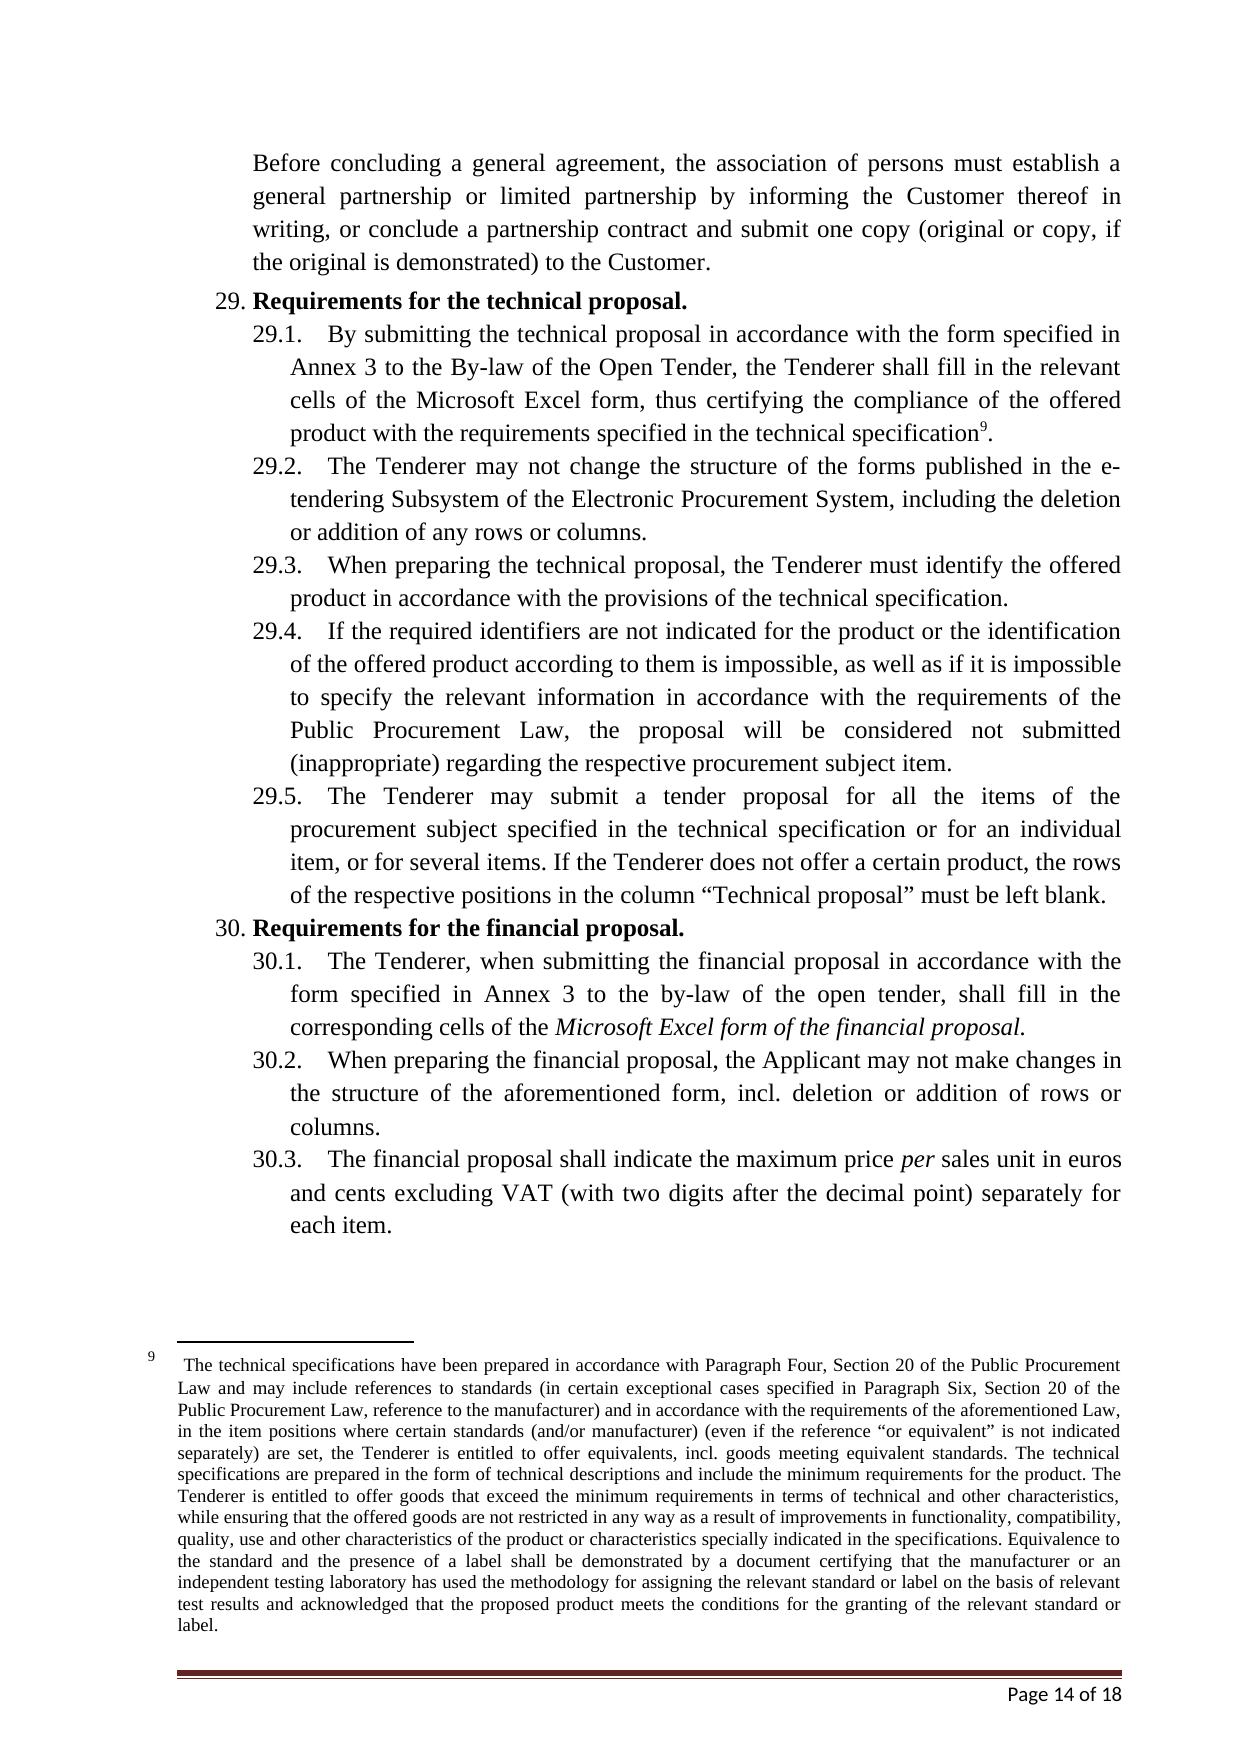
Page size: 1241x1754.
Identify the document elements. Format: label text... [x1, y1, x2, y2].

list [215, 148, 1122, 276]
list Requirements for the financial proposal. [215, 913, 1122, 942]
list The Tenderer may not change the structure of the forms published in the e-tendering Subsystem of the Electronic Procurement System, including the deletion or addition of any rows or columns. [252, 451, 1122, 546]
list When preparing the technical proposal, the Tenderer must identify the offered product in accordance with the provisions of the technical specification. [252, 550, 1122, 612]
list When preparing the financial proposal, the Applicant may not make changes in the structure of the aforementioned form, incl. deletion or addition of rows or columns. [252, 1046, 1122, 1140]
list The Tenderer may submit a tender proposal for all the items of the procurement subject specified in the technical specification or for an individual item, or for several items. If the Tenderer does not offer a certain product, the rows of the respective positions in the column “Technical proposal” must be left blank. [252, 781, 1122, 909]
list The financial proposal shall indicate the maximum price per sales unit in euros and cents excluding VAT (with two digits after the decimal point) separately for each item. [252, 1144, 1122, 1239]
list Requirements for the technical proposal. [215, 286, 1122, 315]
list If the required identifiers are not indicated for the product or the identification of the offered product according to them is impossible, as well as if it is impossible to specify the relevant information in accordance with the requirements of the Public Procurement Law, the proposal will be considered not submitted (inappropriate) regarding the respective procurement subject item. [252, 616, 1122, 777]
list The Tenderer, when submitting the financial proposal in accordance with the form specified in Annex 3 to the by-law of the open tender, shall fill in the corresponding cells of the Microsoft Excel form of the financial proposal. [252, 946, 1122, 1041]
list By submitting the technical proposal in accordance with the form specified in Annex 3 to the By-law of the Open Tender, the Tenderer shall fill in the relevant cells of the Microsoft Excel form, thus certifying the compliance of the offered product with the requirements specified in the technical specification. [252, 319, 1122, 447]
